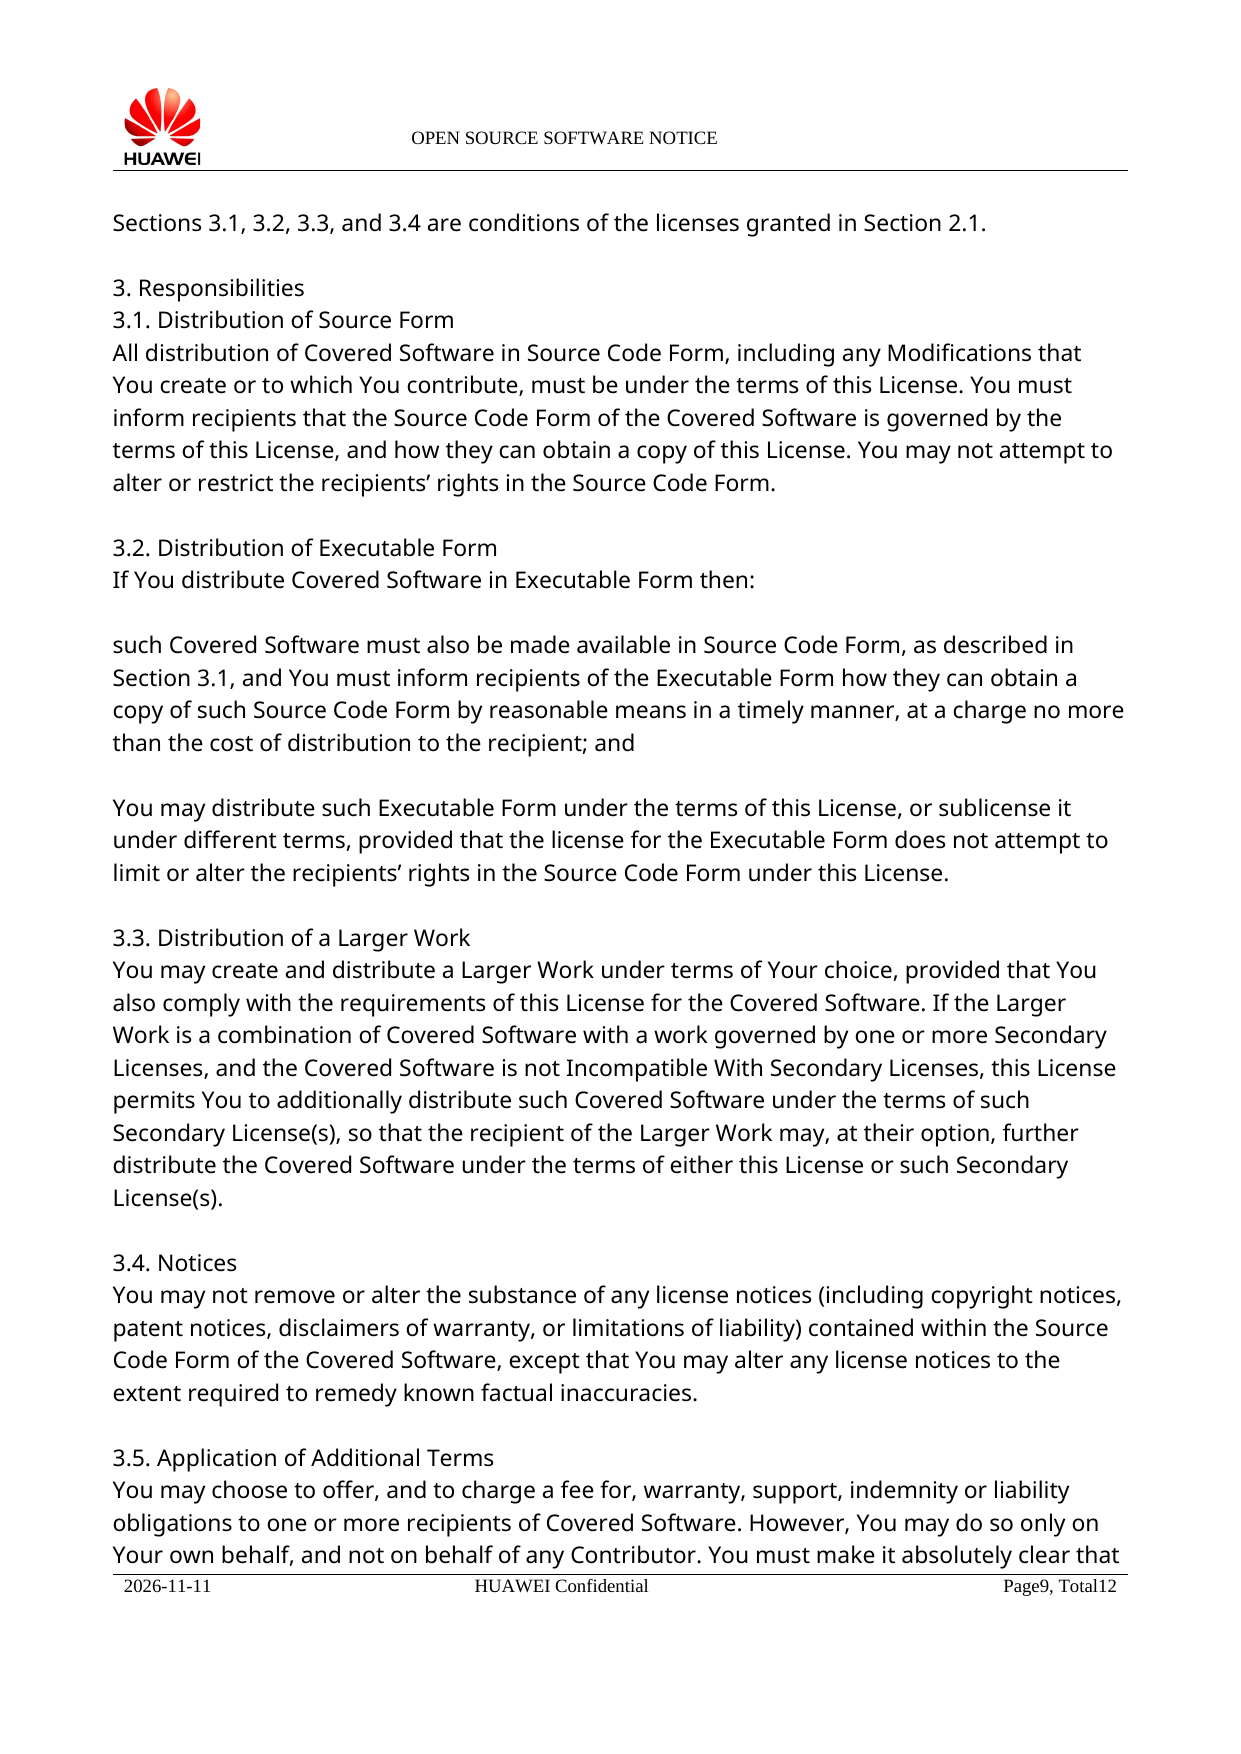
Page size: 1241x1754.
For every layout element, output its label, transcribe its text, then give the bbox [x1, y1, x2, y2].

text such Covered Software must also be made available in Source Code Form, as described in Section 3.1, and You must inform recipients of the Executable Form how they can obtain a copy of such Source Code Form by reasonable means in a timely manner, at a charge no more than the cost of distribution to the recipient; and [112, 629, 1128, 759]
text 3.3. Distribution of a Larger Work [112, 921, 1128, 954]
picture [124, 88, 201, 165]
text 3.4. Notices [112, 1246, 1128, 1279]
text You may distribute such Executable Form under the terms of this License, or sublicense it under different terms, provided that the license for the Executable Form does not attempt to limit or alter the recipients’ rights in the Source Code Form under this License. [112, 791, 1128, 889]
text 3.5. Application of Additional Terms [112, 1441, 1128, 1474]
text 3.2. Distribution of Executable Form [112, 531, 1128, 564]
text Sections 3.1, 3.2, 3.3, and 3.4 are conditions of the licenses granted in Section 2.1. [112, 206, 1128, 239]
text If You distribute Covered Software in Executable Form then: [112, 564, 1128, 596]
text You may create and distribute a Larger Work under terms of Your choice, provided that You also comply with the requirements of this License for the Covered Software. If the Larger Work is a combination of Covered Software with a work governed by one or more Secondary Licenses, and the Covered Software is not Incompatible With Secondary Licenses, this License permits You to additionally distribute such Covered Software under the terms of such Secondary License(s), so that the recipient of the Larger Work may, at their option, further distribute the Covered Software under the terms of either this License or such Secondary License(s). [112, 954, 1128, 1214]
text All distribution of Covered Software in Source Code Form, including any Modifications that You create or to which You contribute, must be under the terms of this License. You must inform recipients that the Source Code Form of the Covered Software is governed by the terms of this License, and how they can obtain a copy of this License. You may not attempt to alter or restrict the recipients’ rights in the Source Code Form. [112, 336, 1128, 499]
text 3. Responsibilities [112, 271, 1128, 304]
text 3.1. Distribution of Source Form [112, 304, 1128, 336]
text You may not remove or alter the substance of any license notices (including copyright notices, patent notices, disclaimers of warranty, or limitations of liability) contained within the Source Code Form of the Covered Software, except that You may alter any license notices to the extent required to remedy known factual inaccuracies. [112, 1279, 1128, 1409]
